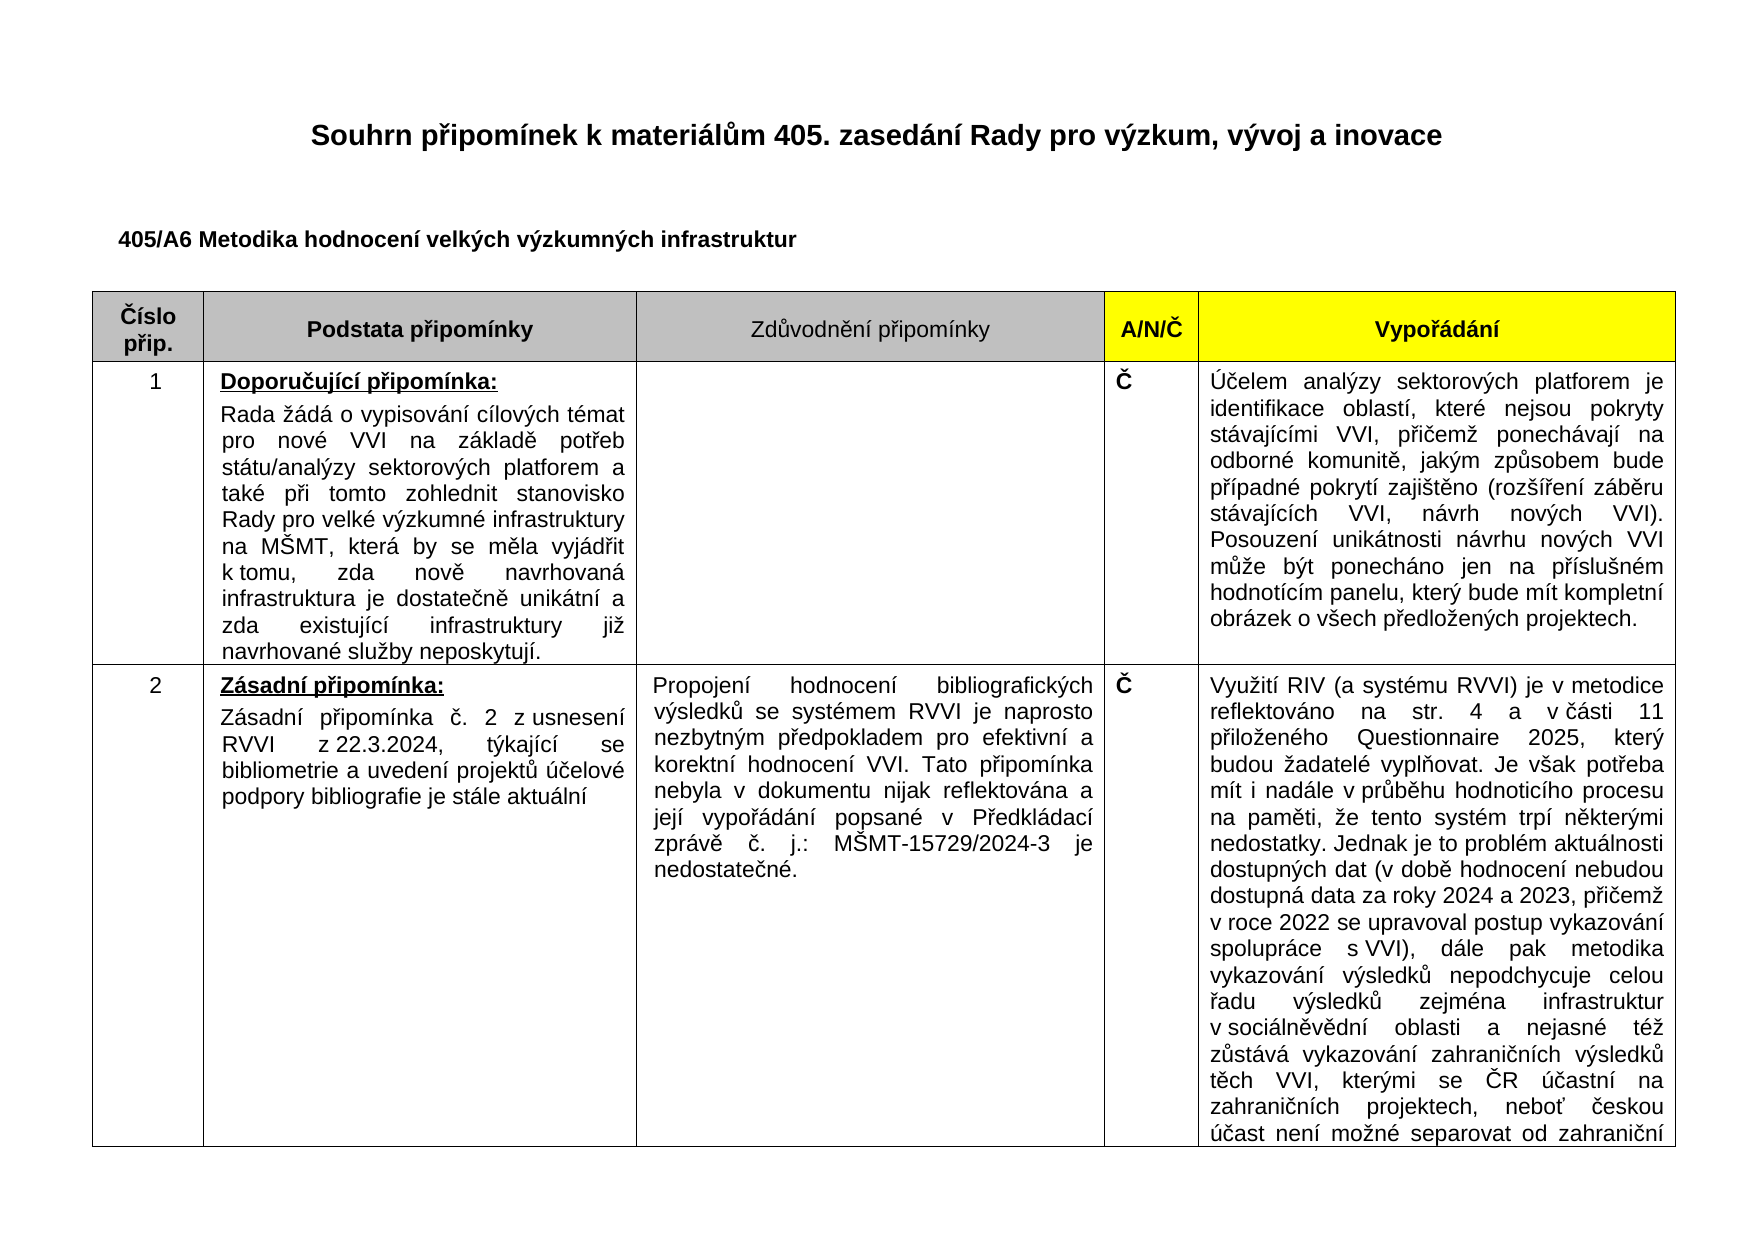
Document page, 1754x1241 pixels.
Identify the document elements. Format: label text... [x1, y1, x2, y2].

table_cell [204, 665, 636, 1146]
table_cell [637, 362, 1104, 664]
table_header A/N/Č [1105, 292, 1198, 361]
table_header Zdůvodnění připomínky [637, 292, 1104, 361]
table_cell Č [1105, 362, 1198, 664]
text 405/A6 Metodika hodnocení velkých výzkumných infrastruktur [118, 226, 1636, 252]
text Souhrn připomínek k materiálům 405. zasedání Rady pro výzkum, vývoj a inovace [118, 118, 1636, 152]
table_header Vypořádání [1199, 292, 1675, 361]
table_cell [637, 665, 1104, 1146]
table_header Podstata připomínky [204, 292, 636, 361]
table_cell Doporučující připomínka: Rada žádá o vypisování cílových témat pro nové VVI na základě potřeb státu/analýzy sektorových platforem a také při tomto zohlednit stanovisko Rady pro velké výzkumné infrastruktury na MŠMT, která by se měla vyjádřit k tomu, zda nově navrhovaná infrastruktura je dostatečně unikátní a zda existující infrastruktury již navrhované služby neposkytují. [204, 362, 636, 664]
table_header Číslo přip. [93, 292, 203, 361]
table_cell Č [1105, 665, 1198, 1146]
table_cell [1199, 665, 1675, 1146]
table_cell Účelem analýzy sektorových platforem je identifikace oblastí, které nejsou pokryty stávajícími VVI, přičemž ponechávají na odborné komunitě, jakým způsobem bude případné pokrytí zajištěno (rozšíření záběru stávajících VVI, návrh nových VVI). Posouzení unikátnosti návrhu nových VVI může být ponecháno jen na příslušném hodnotícím panelu, který bude mít kompletní obrázek o všech předložených projektech. [1199, 362, 1675, 664]
table_cell 2 [93, 665, 203, 1146]
table_cell 1 [93, 362, 203, 664]
